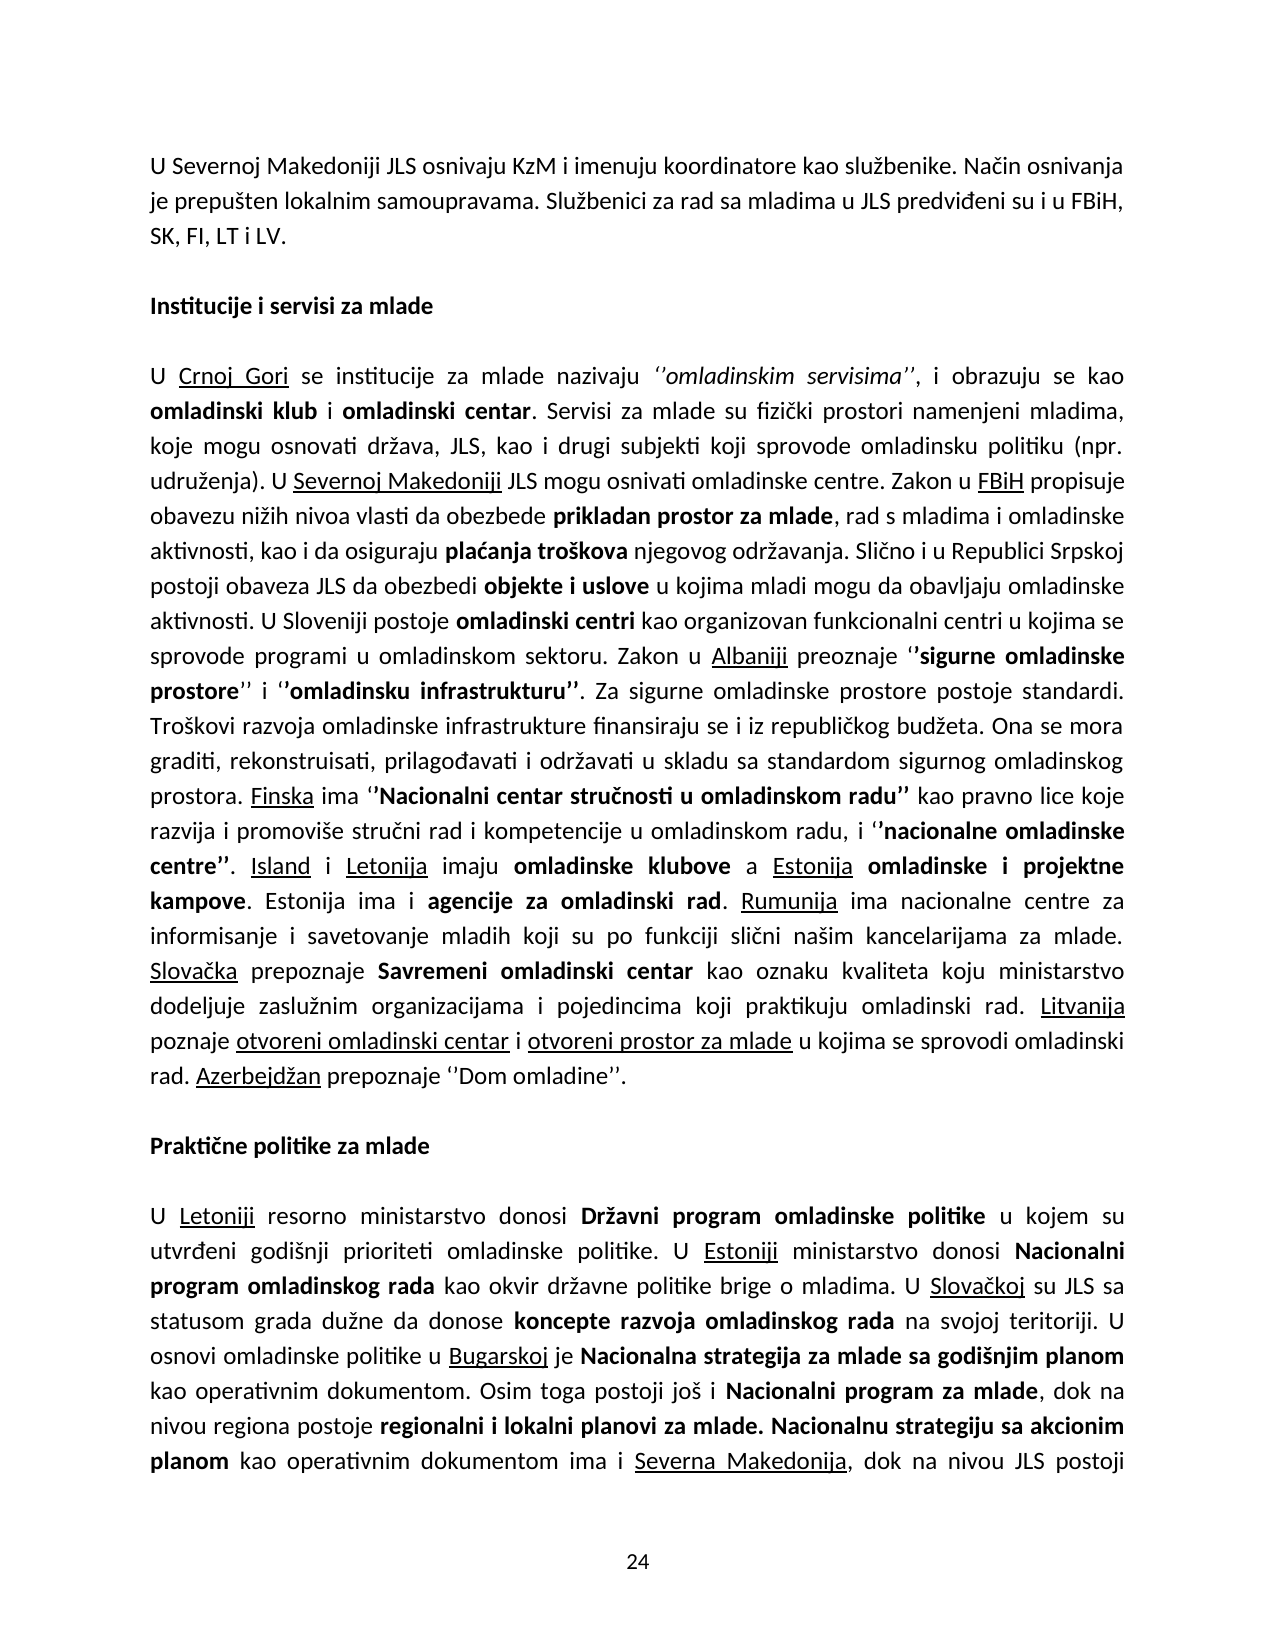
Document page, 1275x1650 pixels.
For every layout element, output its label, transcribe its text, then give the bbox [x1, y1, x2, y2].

text Institucije i servisi za mlade [150, 290, 1125, 321]
text U Crnoj Gori se institucije za mlade nazivaju ‘’omladinskim servisima’’, i obrazuju se kao omladinski klub i omladinski centar. Servisi za mlade su fizički prostori namenjeni mladima, koje mogu osnovati država, JLS, kao i drugi subjekti koji sprovode omladinsku politiku (npr. udruženja). U Severnoj Makedoniji JLS mogu osnivati omladinske centre. Zakon u FBiH propisuje obavezu nižih nivoa vlasti da obezbede prikladan prostor za mlade, rad s mladima i omladinske aktivnosti, kao i da osiguraju plaćanja troškova njegovog održavanja. Slično i u Republici Srpskoj postoji obaveza JLS da obezbedi objekte i uslove u kojima mladi mogu da obavljaju omladinske aktivnosti. U Sloveniji postoje omladinski centri kao organizovan funkcionalni centri u kojima se sprovode programi u omladinskom sektoru. Zakon u Albaniji preoznaje ‘’sigurne omladinske prostore’’ i ‘’omladinsku infrastrukturu’’. Za sigurne omladinske prostore postoje standardi. Troškovi razvoja omladinske infrastrukture finansiraju se i iz republičkog budžeta. Ona se mora graditi, rekonstruisati, prilagođavati i održavati u skladu sa standardom sigurnog omladinskog prostora. Finska ima ‘’Nacionalni centar stručnosti u omladinskom radu’’ kao pravno lice koje razvija i promoviše stručni rad i kompetencije u omladinskom radu, i ‘’nacionalne omladinske centre’’. Island i Letonija imaju omladinske klubove a Estonija omladinske i projektne kampove. Estonija ima i agencije za omladinski rad. Rumunija ima nacionalne centre za informisanje i savetovanje mladih koji su po funkciji slični našim kancelarijama za mlade. Slovačka prepoznaje Savremeni omladinski centar kao oznaku kvaliteta koju ministarstvo dodeljuje zaslužnim organizacijama i pojedincima koji praktikuju omladinski rad. Litvanija poznaje otvoreni omladinski centar i otvoreni prostor za mlade u kojima se sprovodi omladinski rad. Azerbejdžan prepoznaje ‘’Dom omladine’’. [150, 360, 1125, 1091]
text U Severnoj Makedoniji JLS osnivaju KzM i imenuju koordinatore kao službenike. Način osnivanja je prepušten lokalnim samoupravama. Službenici za rad sa mladima u JLS predviđeni su i u FBiH, SK, FI, LT i LV. [150, 150, 1125, 251]
text Praktične politike za mlade [150, 1130, 1125, 1161]
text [150, 1200, 1125, 1476]
